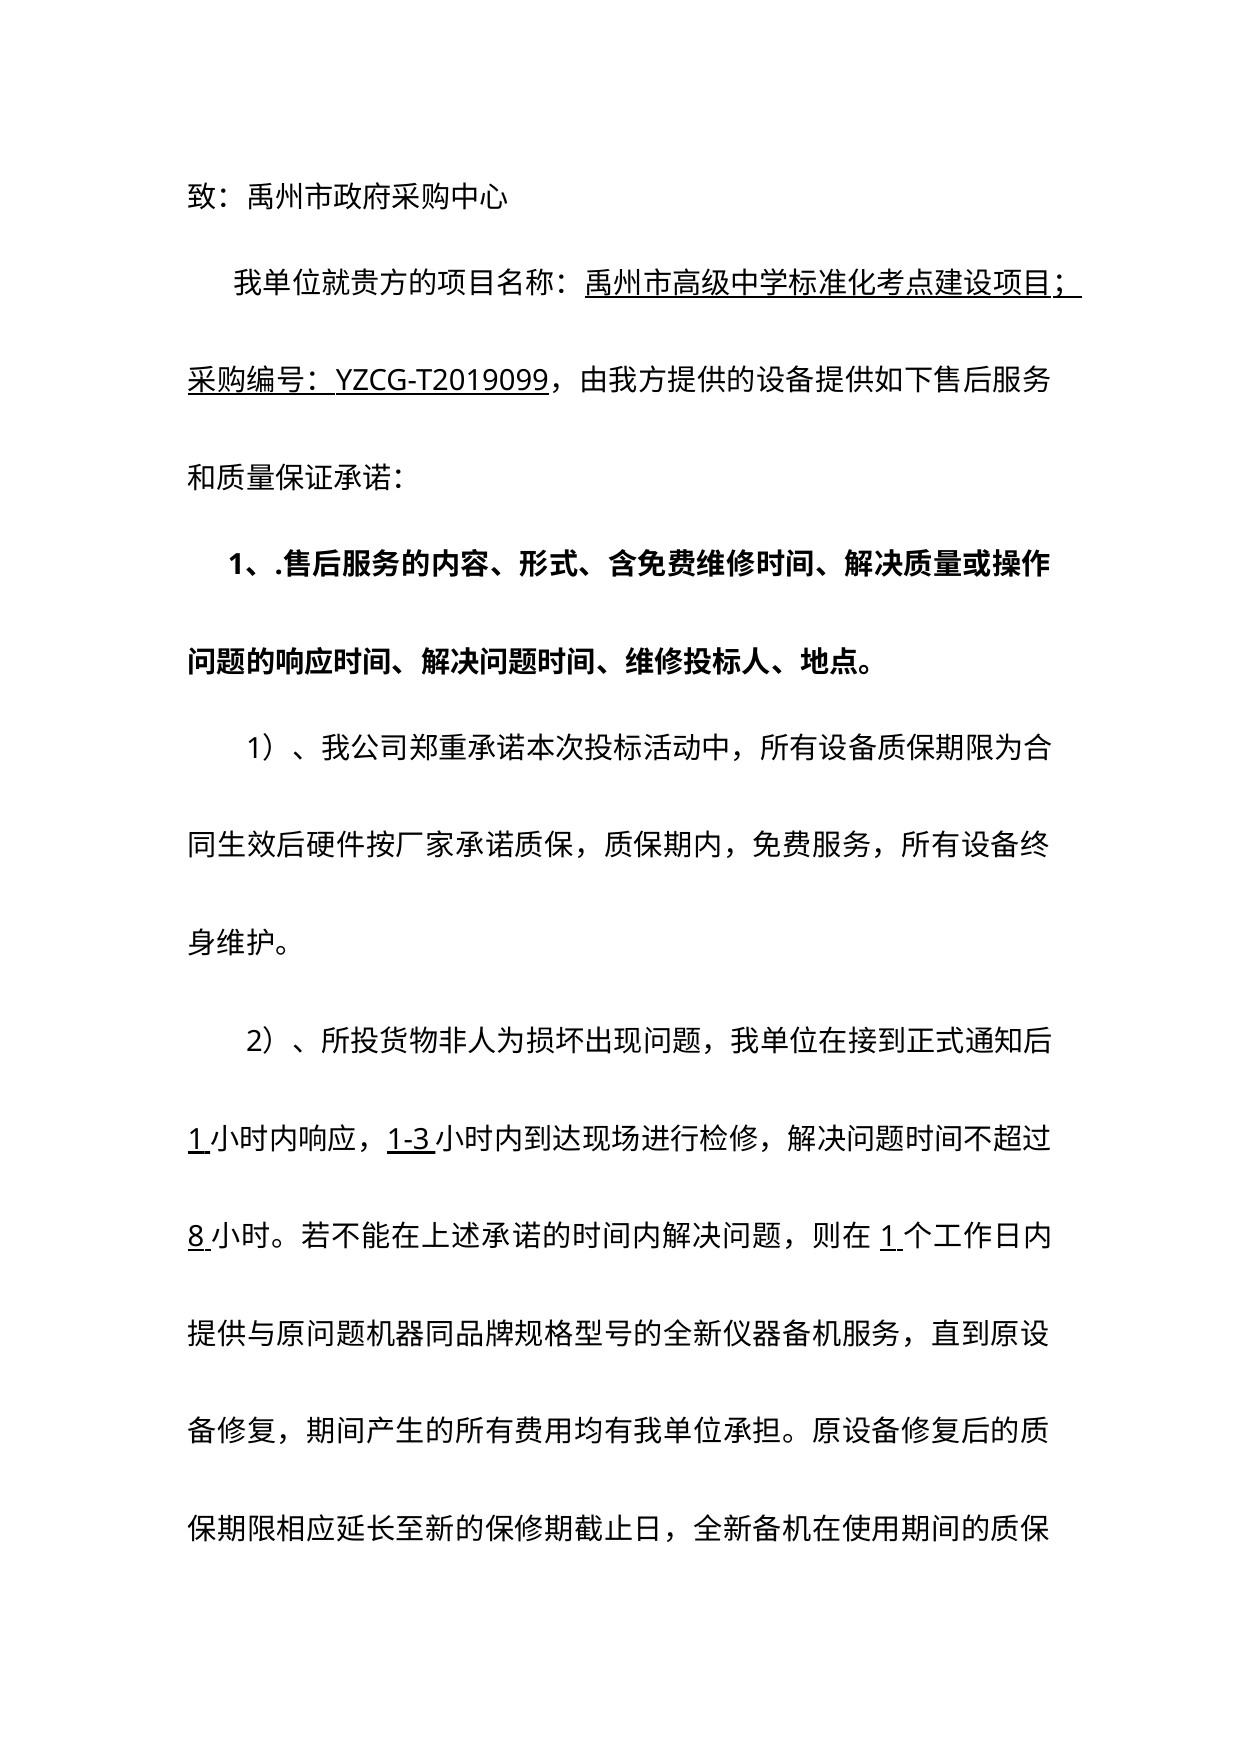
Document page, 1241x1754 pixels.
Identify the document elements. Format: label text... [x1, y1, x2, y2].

text 1）、我公司郑重承诺本次投标活动中，所有设备质保期限为合同生效后硬件按厂家承诺质保，质保期内，免费服务，所有设备终身维护。 [187, 713, 1053, 973]
text 致：禹州市政府采购中心 [187, 162, 1053, 227]
text 我单位就贵方的项目名称：禹州市高级中学标准化考点建设项目；采购编号：YZCG-T2019099，由我方提供的设备提供如下售后服务和质量保证承诺： [187, 248, 1053, 508]
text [187, 1007, 1053, 1559]
text 1、.售后服务的内容、形式、含免费维修时间、解决质量或操作问题的响应时间、解决问题时间、维修投标人、地点。 [187, 529, 1053, 692]
